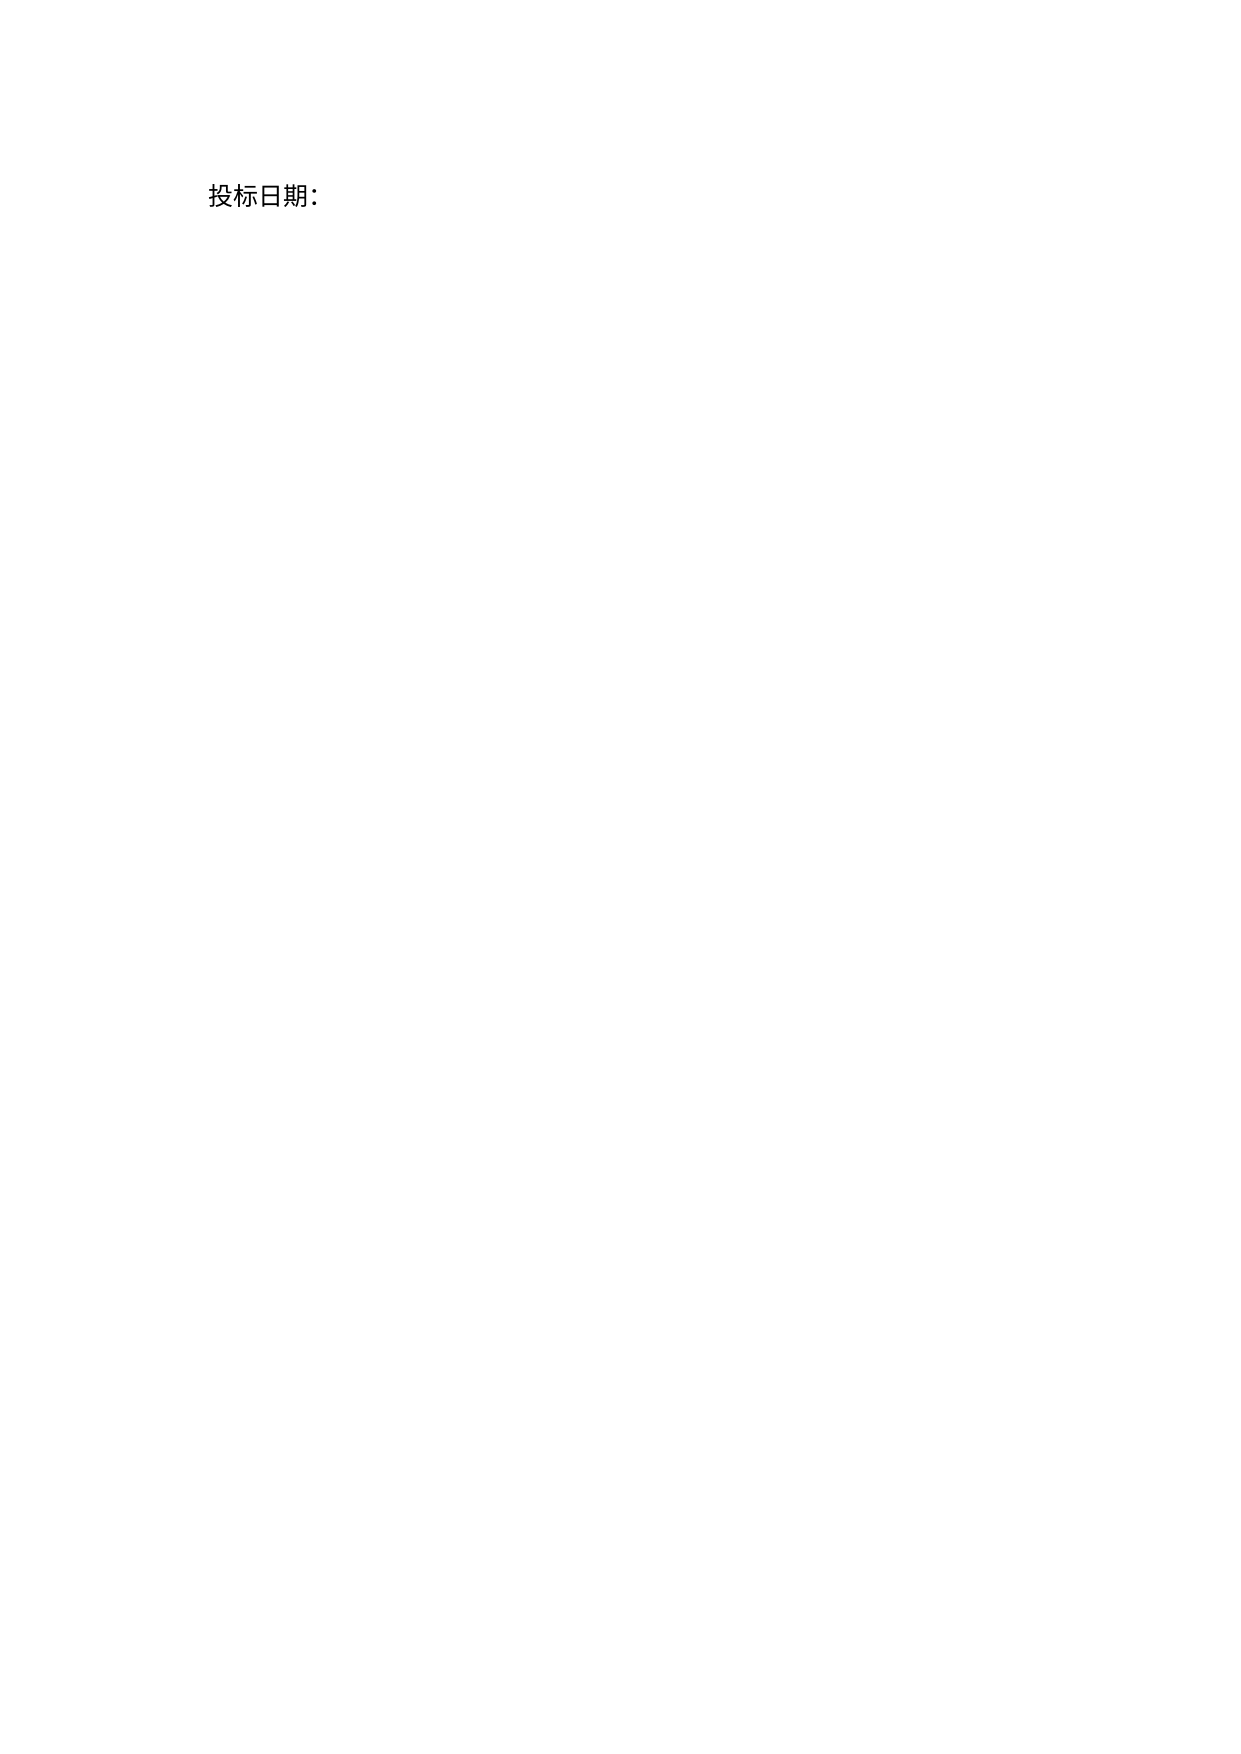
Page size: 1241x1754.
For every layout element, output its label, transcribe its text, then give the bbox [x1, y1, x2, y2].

text 投标日期： [187, 162, 1053, 227]
